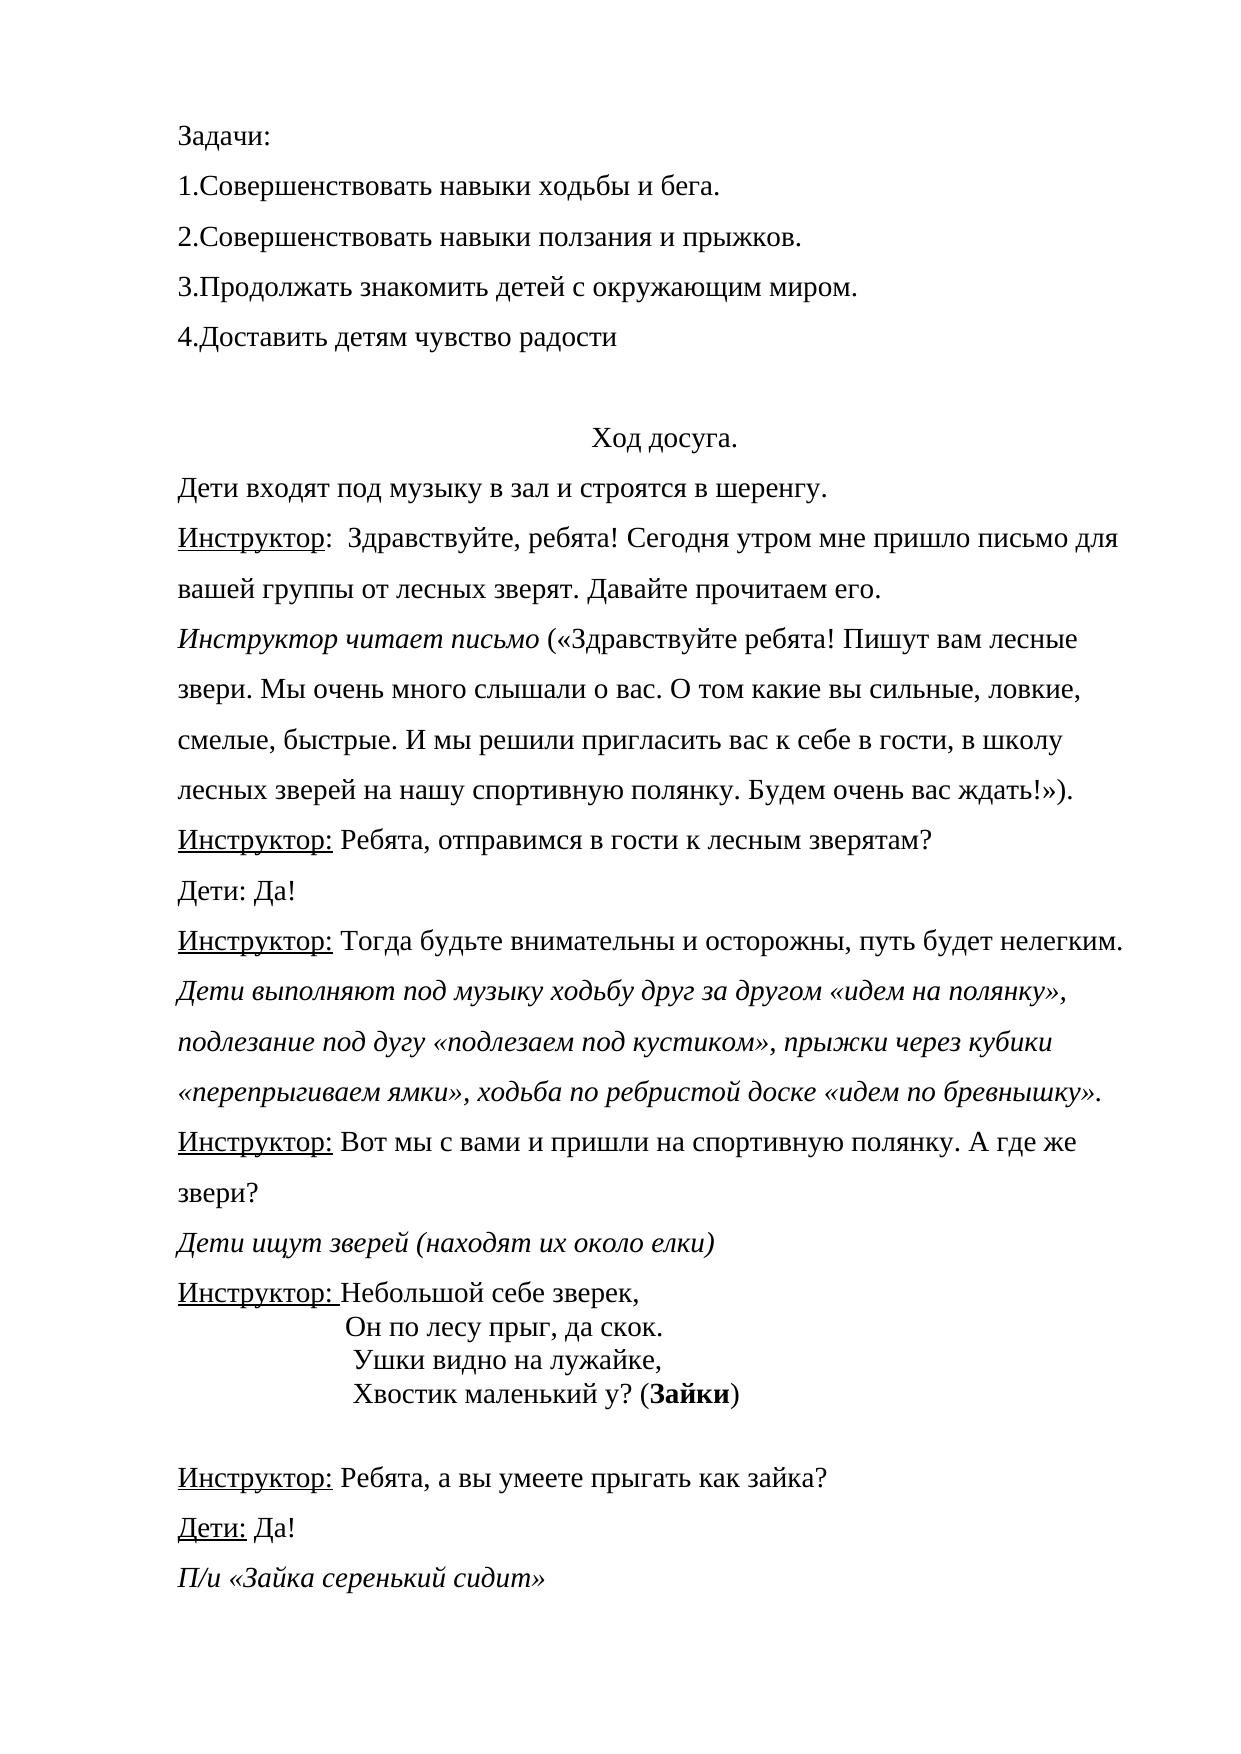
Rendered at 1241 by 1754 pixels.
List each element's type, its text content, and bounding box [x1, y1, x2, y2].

text Инструктор читает письмо («Здравствуйте ребята! Пишут вам лесные звери. Мы очень много слышали о вас. О том какие вы сильные, ловкие, смелые, быстрые. И мы решили пригласить вас к себе в гости, в школу лесных зверей на нашу спортивную полянку. Будем очень вас ждать!»). [177, 621, 1152, 806]
text Дети: Да! [177, 873, 1152, 906]
text Инструктор: Небольшой себе зверек, Он по лесу прыг, да скок. Ушки видно на лужайке, Хвостик маленький у? (Зайки) [177, 1275, 1152, 1409]
text Дети ищут зверей (находят их около елки) [177, 1225, 1152, 1258]
text Ход досуга. [177, 420, 1152, 453]
text Инструктор: Здравствуйте, ребята! Сегодня утром мне пришло письмо для вашей группы от лесных зверят. Давайте прочитаем его. [177, 521, 1152, 604]
text 4.Доставить детям чувство радости [177, 319, 1152, 353]
text 2.Совершенствовать навыки ползания и прыжков. [177, 219, 1152, 252]
text Инструктор: Ребята, отправимся в гости к лесным зверятам? [177, 822, 1152, 856]
text Инструктор: Ребята, а вы умеете прыгать как зайка? [177, 1460, 1152, 1493]
text Инструктор: Тогда будьте внимательны и осторожны, путь будет нелегким. [177, 923, 1152, 957]
text П/и «Зайка серенький сидит» [177, 1560, 1152, 1594]
text Дети входят под музыку в зал и строятся в шеренгу. [177, 470, 1152, 504]
text Задачи: [177, 118, 1152, 152]
text Инструктор: Вот мы с вами и пришли на спортивную полянку. А где же звери? [177, 1124, 1152, 1208]
text 1.Совершенствовать навыки ходьбы и бега. [177, 168, 1152, 202]
text Дети: Да! [177, 1510, 1152, 1544]
text 3.Продолжать знакомить детей с окружающим миром. [177, 269, 1152, 303]
text Дети выполняют под музыку ходьбу друг за другом «идем на полянку», подлезание под дугу «подлезаем под кустиком», прыжки через кубики «перепрыгиваем ямки», ходьба по ребристой доске «идем по бревнышку». [177, 973, 1152, 1108]
